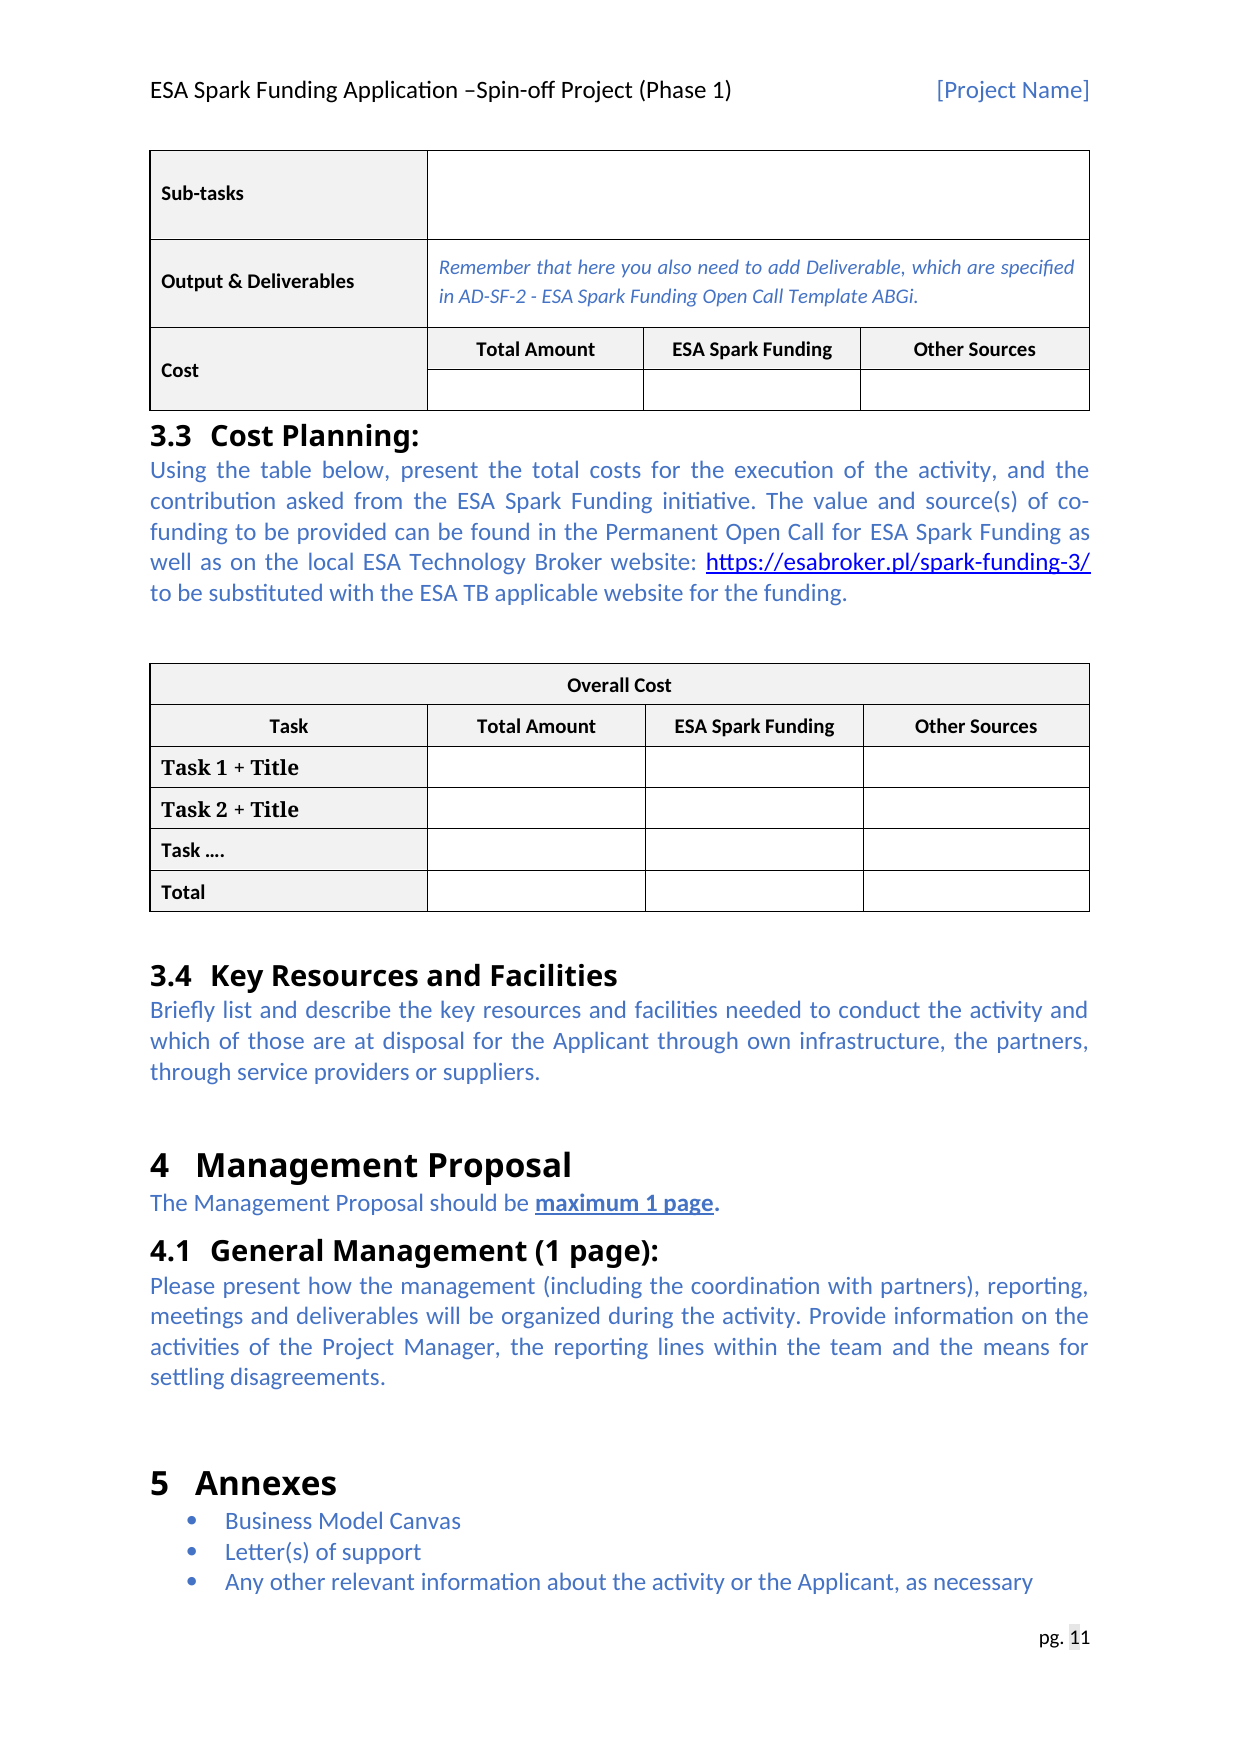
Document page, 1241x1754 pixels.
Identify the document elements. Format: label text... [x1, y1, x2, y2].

table_cell Other Sources [861, 328, 1089, 368]
table_cell Output & Deliverables [151, 240, 427, 327]
subtitle Cost Planning: [150, 415, 1090, 455]
table_cell [646, 871, 863, 911]
table_cell [428, 788, 645, 828]
table_cell [864, 747, 1089, 787]
table_cell [864, 788, 1089, 828]
table_cell Cost [151, 328, 427, 410]
subtitle General Management (1 page): [150, 1230, 1090, 1270]
table_cell Task 2 + Title [151, 788, 427, 828]
table_cell [646, 747, 863, 787]
text The Management Proposal should be maximum 1 page. [150, 1187, 1090, 1218]
list Any other relevant information about the activity or the Applicant, as necessary [187, 1566, 1090, 1597]
subtitle Annexes [150, 1460, 1090, 1505]
table_header Overall Cost [151, 664, 1089, 704]
table_cell Task 1 + Title [151, 747, 427, 787]
table_cell Other Sources [864, 705, 1089, 746]
table_cell Sub-tasks [151, 151, 427, 238]
table_cell Total [151, 871, 427, 911]
text Using the table below, present the total costs for the execution of the activity, and the contribution asked from the ESA Spark Funding initiative. The value and source(s) of co-funding to be provided can be found in the Permanent Open Call for ESA Spark Funding as well as on the local ESA Technology Broker website: https://esabroker.pl/spark-funding-3/ to be substituted with the ESA TB applicable website for the funding. [150, 455, 1090, 607]
table_cell ESA Spark Funding [646, 705, 863, 746]
table_cell [428, 747, 645, 787]
subtitle Management Proposal [150, 1142, 1090, 1187]
text Briefly list and describe the key resources and facilities needed to conduct the activity and which of those are at disposal for the Applicant through own infrastructure, the partners, through service providers or suppliers. [150, 995, 1090, 1086]
text Please present how the management (including the coordination with partners), reporting, meetings and deliverables will be organized during the activity. Provide information on the activities of the Project Manager, the reporting lines within the team and the means for settling disagreements. [150, 1270, 1090, 1392]
table_cell Remember that here you also need to add Deliverable, which are specified in AD-SF-2 - ESA Spark Funding Open Call Template ABGi. [428, 240, 1089, 327]
table_cell [644, 370, 860, 410]
table_cell [646, 788, 863, 828]
table_cell [428, 871, 645, 911]
table_cell Total Amount [428, 328, 643, 368]
subtitle Key Resources and Facilities [150, 955, 1090, 995]
table_cell [864, 871, 1089, 911]
table_cell Task [151, 705, 427, 746]
list Letter(s) of support [187, 1536, 1090, 1566]
table_cell [428, 829, 645, 869]
table_cell [428, 370, 643, 410]
table_cell [864, 829, 1089, 869]
table_cell [646, 829, 863, 869]
table_cell Total Amount [428, 705, 645, 746]
table_cell [861, 370, 1089, 410]
table_cell [428, 151, 1089, 238]
table_cell ESA Spark Funding [644, 328, 860, 368]
table_cell Task …. [151, 829, 427, 869]
list Business Model Canvas [187, 1505, 1090, 1536]
